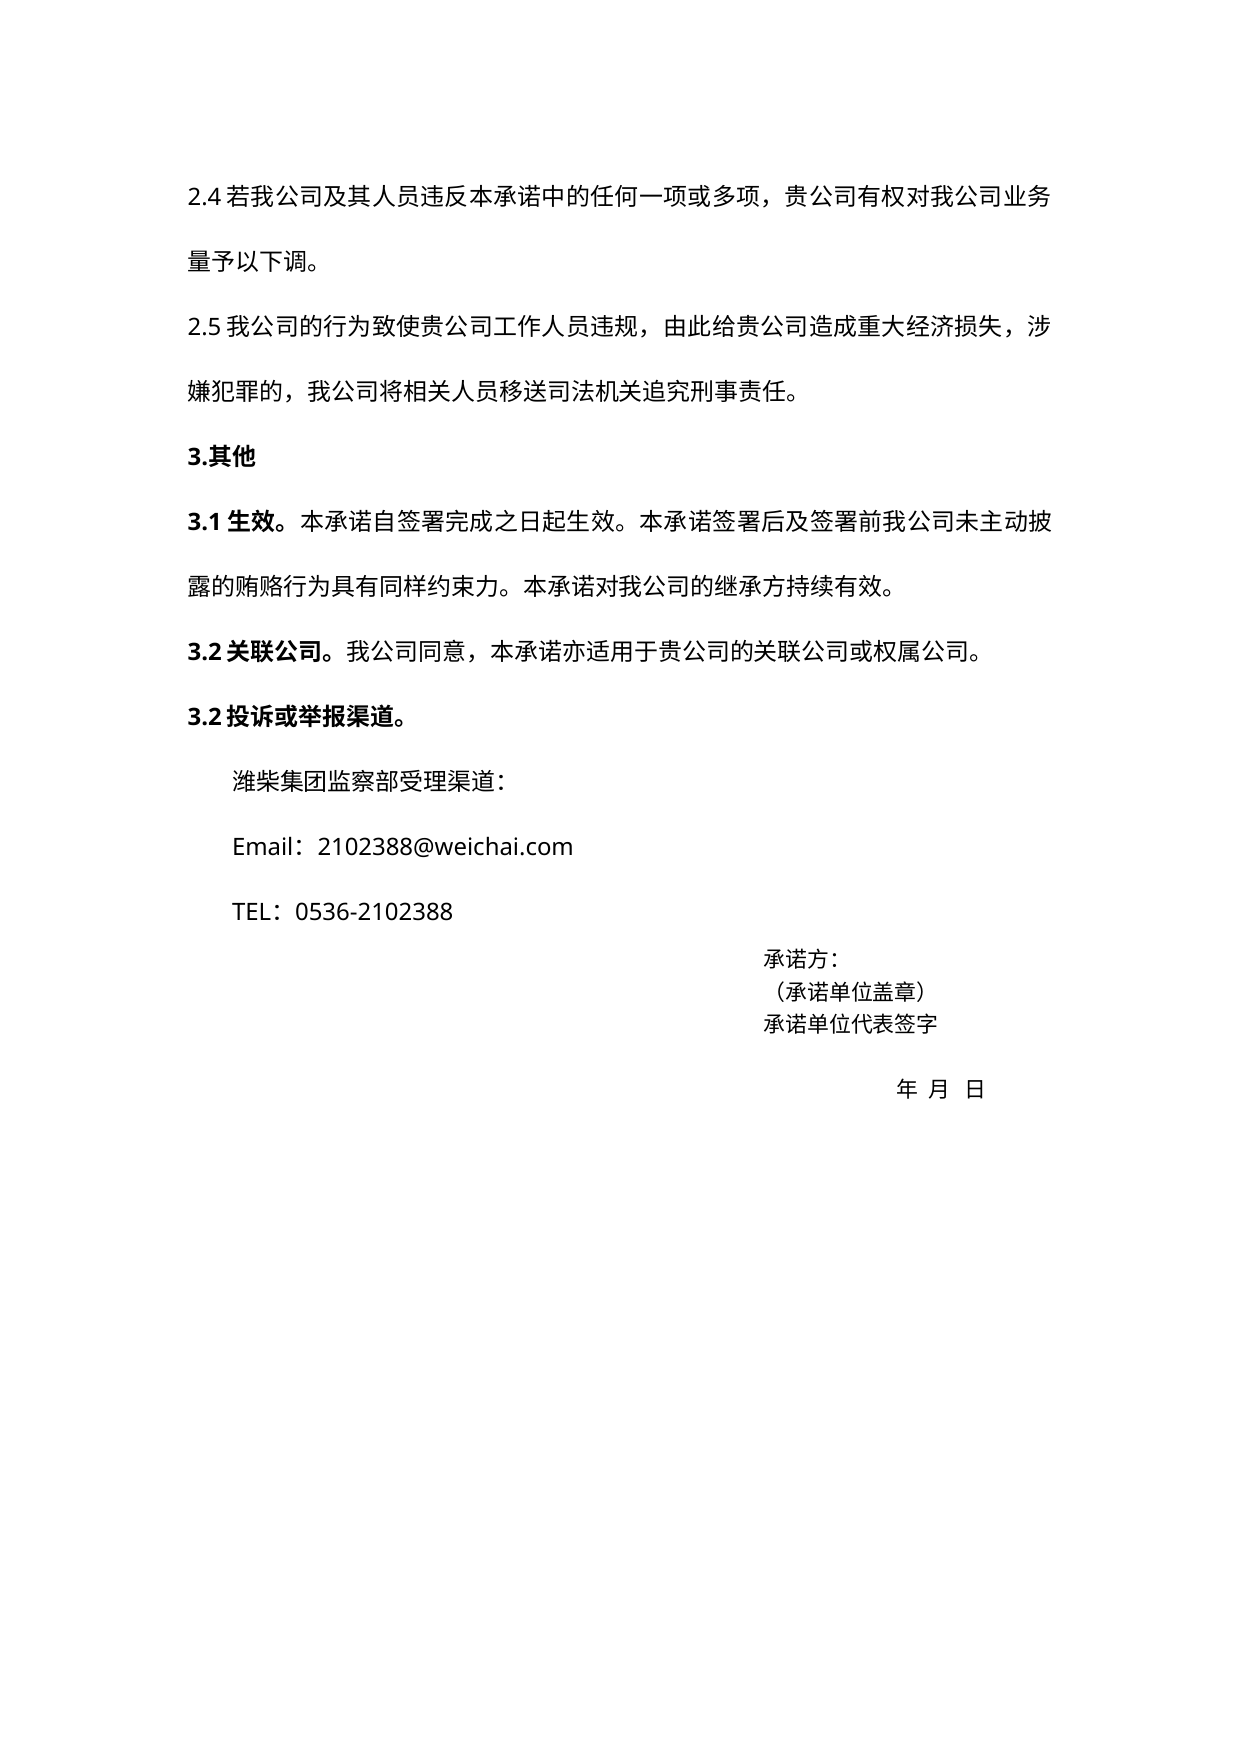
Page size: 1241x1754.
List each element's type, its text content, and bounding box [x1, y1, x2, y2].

text 3.其他 [187, 422, 1053, 487]
text 3.1生效。本承诺自签署完成之日起生效。本承诺签署后及签署前我公司未主动披露的贿赂行为具有同样约束力。本承诺对我公司的继承方持续有效。 [187, 487, 1053, 617]
text 年 月 日 [187, 1072, 1053, 1104]
text TEL：0536-2102388 [187, 877, 1053, 942]
text Email：2102388@weichai.com [187, 812, 1053, 877]
text 潍柴集团监察部受理渠道： [187, 747, 1053, 812]
text 2.5我公司的行为致使贵公司工作人员违规，由此给贵公司造成重大经济损失，涉嫌犯罪的，我公司将相关人员移送司法机关追究刑事责任。 [187, 292, 1053, 422]
text 承诺方： [187, 942, 1053, 974]
text 承诺单位代表签字 [187, 1007, 1053, 1039]
text 3.2关联公司。我公司同意，本承诺亦适用于贵公司的关联公司或权属公司。 [187, 617, 1053, 682]
text 3.2投诉或举报渠道。 [187, 682, 1053, 747]
text 2.4若我公司及其人员违反本承诺中的任何一项或多项，贵公司有权对我公司业务量予以下调。 [187, 162, 1053, 292]
text （承诺单位盖章） [187, 974, 1053, 1007]
